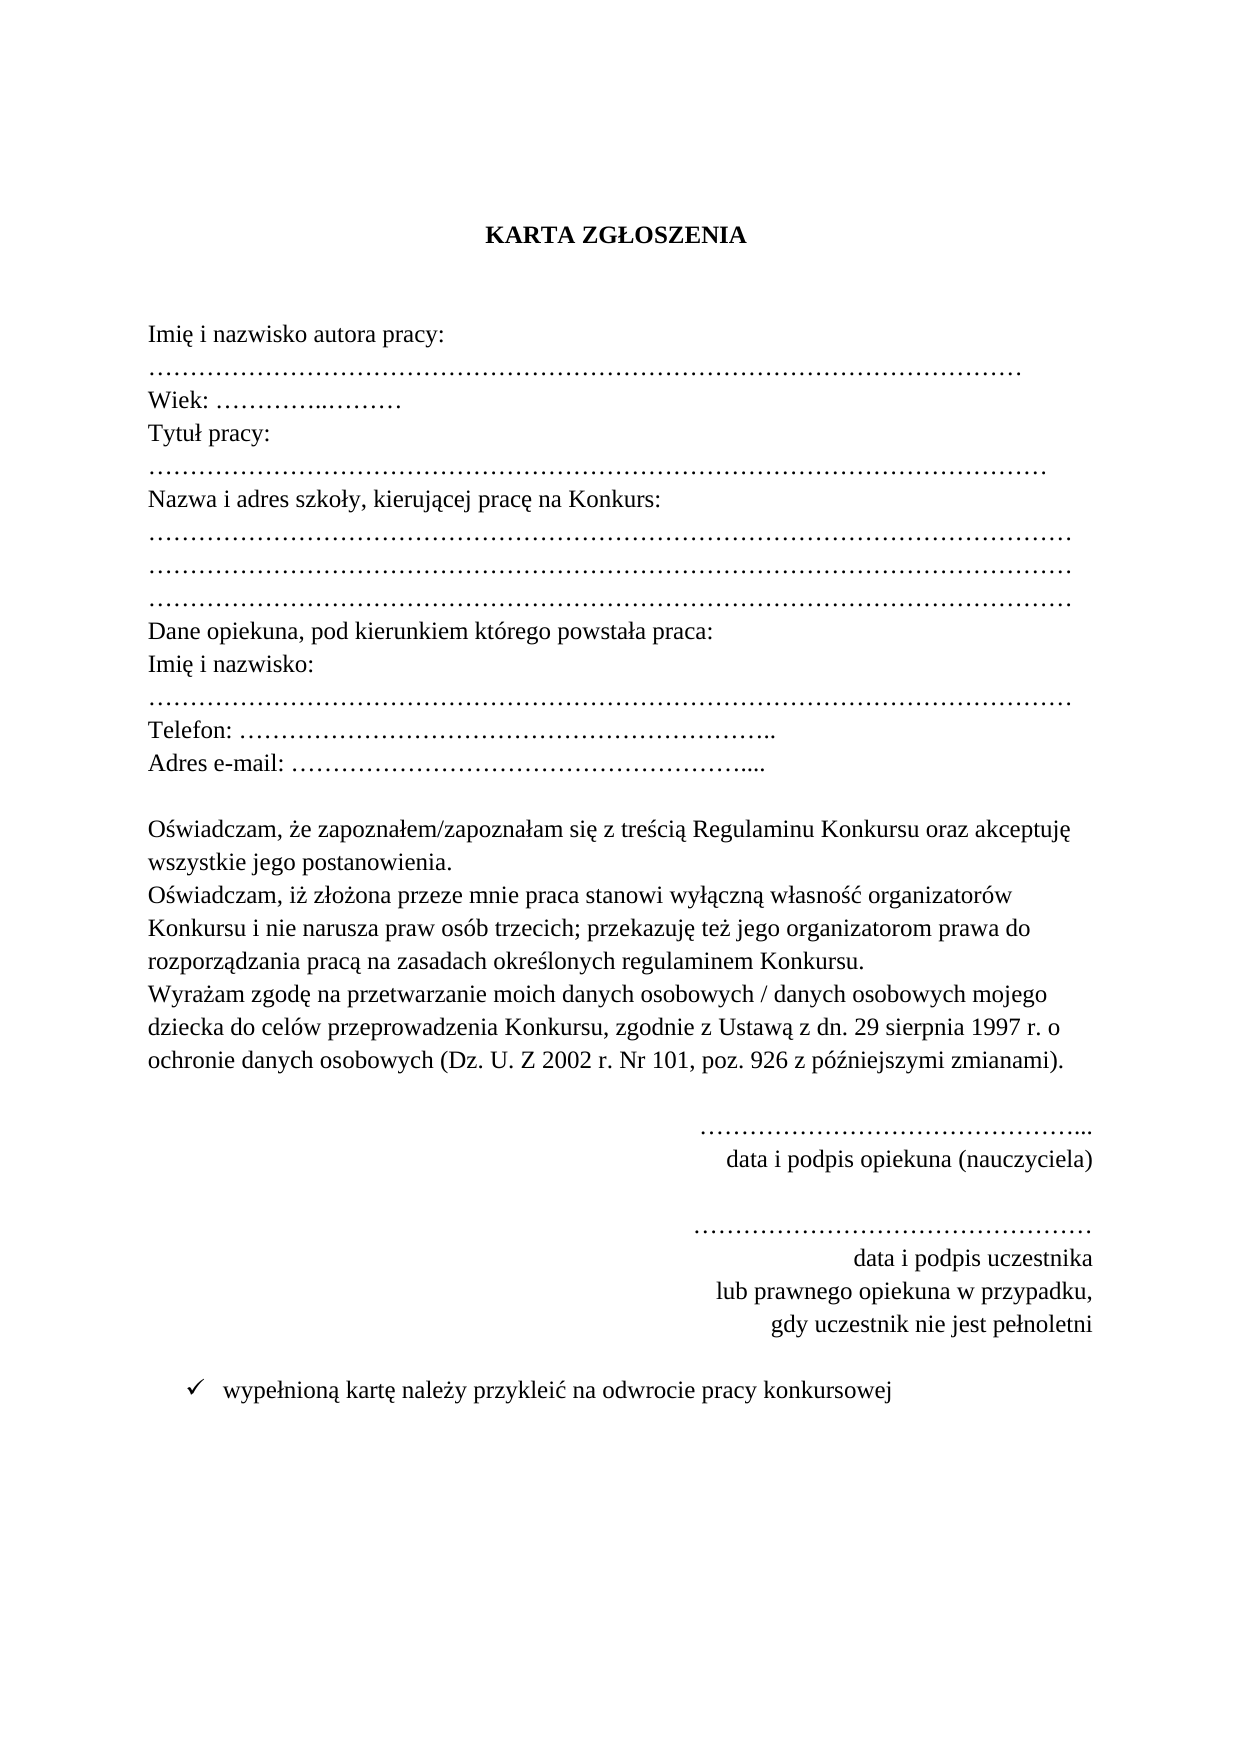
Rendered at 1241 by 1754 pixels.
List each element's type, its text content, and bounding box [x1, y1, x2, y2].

text data i podpis opiekuna (nauczyciela) [148, 1144, 1093, 1173]
text ………………………………………... [148, 1111, 1093, 1140]
text Dane opiekuna, pod kierunkiem którego powstała praca: [148, 616, 1093, 645]
text Nazwa i adres szkoły, kierującej pracę na Konkurs: ……………………………………………………………………………………………………………………………………………………………………………………………………………………………………………………………………………………………………… [148, 484, 1093, 612]
text KARTA ZGŁOSZENIA [148, 220, 1093, 248]
text Oświadczam, że zapoznałem/zapoznałam się z treścią Regulaminu Konkursu oraz akceptuję wszystkie jego postanowienia. [148, 814, 1093, 876]
text Adres e-mail: ……………………………………………….... [148, 748, 1093, 777]
text Telefon: ……………………………………………………….. [148, 715, 1093, 744]
text Wyrażam zgodę na przetwarzanie moich danych osobowych / danych osobowych mojego dziecka do celów przeprowadzenia Konkursu, zgodnie z Ustawą z dn. 29 sierpnia 1997 r. o ochronie danych osobowych (Dz. U. Z 2002 r. Nr 101, poz. 926 z późniejszymi zmianami). [148, 979, 1093, 1074]
text Wiek: …………..……… [148, 385, 1093, 414]
text ………………………………………… [148, 1210, 1093, 1239]
list wypełnioną kartę należy przykleić na odwrocie pracy konkursowej [185, 1376, 1093, 1404]
text Imię i nazwisko: ………………………………………………………………………………………………… [148, 649, 1093, 711]
text data i podpis uczestnika [148, 1243, 1093, 1272]
text Oświadczam, iż złożona przeze mnie praca stanowi wyłączną własność organizatorów Konkursu i nie narusza praw osób trzecich; przekazuję też jego organizatorom prawa do rozporządzania pracą na zasadach określonych regulaminem Konkursu. [148, 880, 1093, 975]
text Tytuł pracy: ……………………………………………………………………………………………… [148, 418, 1093, 480]
text lub prawnego opiekuna w przypadku, [148, 1276, 1093, 1305]
text Imię i nazwisko autora pracy: …………………………………………………………………………………………… [148, 319, 1093, 381]
text gdy uczestnik nie jest pełnoletni [148, 1309, 1093, 1338]
